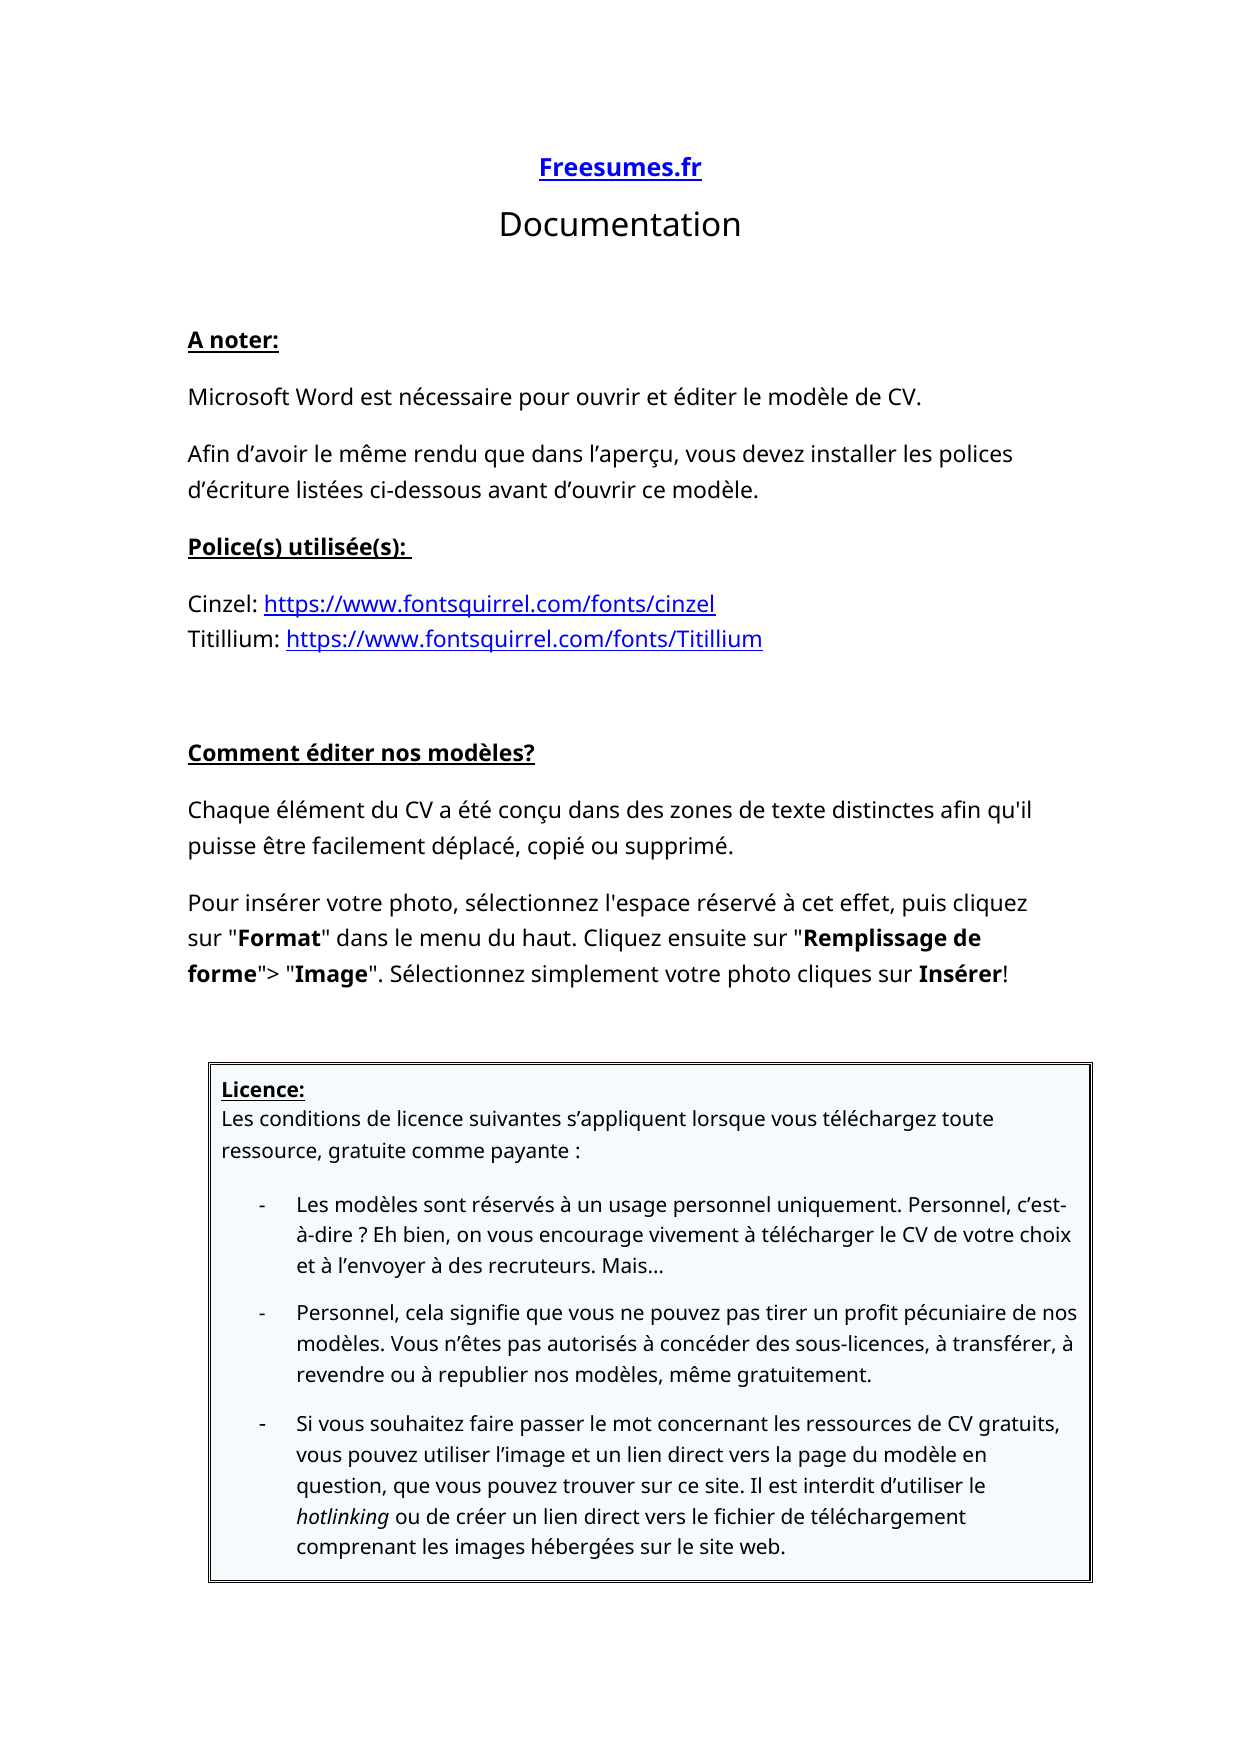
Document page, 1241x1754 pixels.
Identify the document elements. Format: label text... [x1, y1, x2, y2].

text Afin d’avoir le même rendu que dans l’aperçu, vous devez installer les polices d’écriture listées ci-dessous avant d’ouvrir ce modèle. [187, 438, 1053, 505]
table_header Licence: Les conditions de licence suivantes s’appliquent lorsque vous téléchargez toute ressource, gratuite comme payante : Les modèles sont réservés à un usage personnel uniquement. Personnel, c’est-à-dire ? Eh bien, on vous encourage vivement à télécharger le CV de votre choix et à l’envoyer à des recruteurs. Mais… Personnel, cela signifie que vous ne pouvez pas tirer un profit pécuniaire de nos modèles. Vous n’êtes pas autorisés à concéder des sous-licences, à transférer, à revendre ou à republier nos modèles, même gratuitement. Si vous souhaitez faire passer le mot concernant les ressources de CV gratuits, vous pouvez utiliser l’image et un lien direct vers la page du modèle en question, que vous pouvez trouver sur ce site. Il est interdit d’utiliser le hotlinking ou de créer un lien direct vers le fichier de téléchargement comprenant les images hébergées sur le site web. [211, 1065, 1089, 1579]
text Documentation [187, 201, 1053, 246]
text Chaque élément du CV a été conçu dans des zones de texte distinctes afin qu'il puisse être facilement déplacé, copié ou supprimé. [187, 794, 1053, 861]
text Freesumes.fr [187, 150, 1053, 184]
text Pour insérer votre photo, sélectionnez l'espace réservé à cet effet, puis cliquez sur "Format" dans le menu du haut. Cliquez ensuite sur "Remplissage de forme"> "Image". Sélectionnez simplement votre photo cliques sur Insérer! [187, 886, 1053, 989]
text Police(s) utilisée(s): [187, 531, 1053, 562]
text Cinzel: https://www.fontsquirrel.com/fonts/cinzel Titillium: https://www.fontsquirrel.com/fonts/Titillium [187, 587, 1053, 655]
text A noter: [187, 324, 1053, 356]
text Microsoft Word est nécessaire pour ouvrir et éditer le modèle de CV. [187, 381, 1053, 412]
text Comment éditer nos modèles? [187, 737, 1053, 768]
